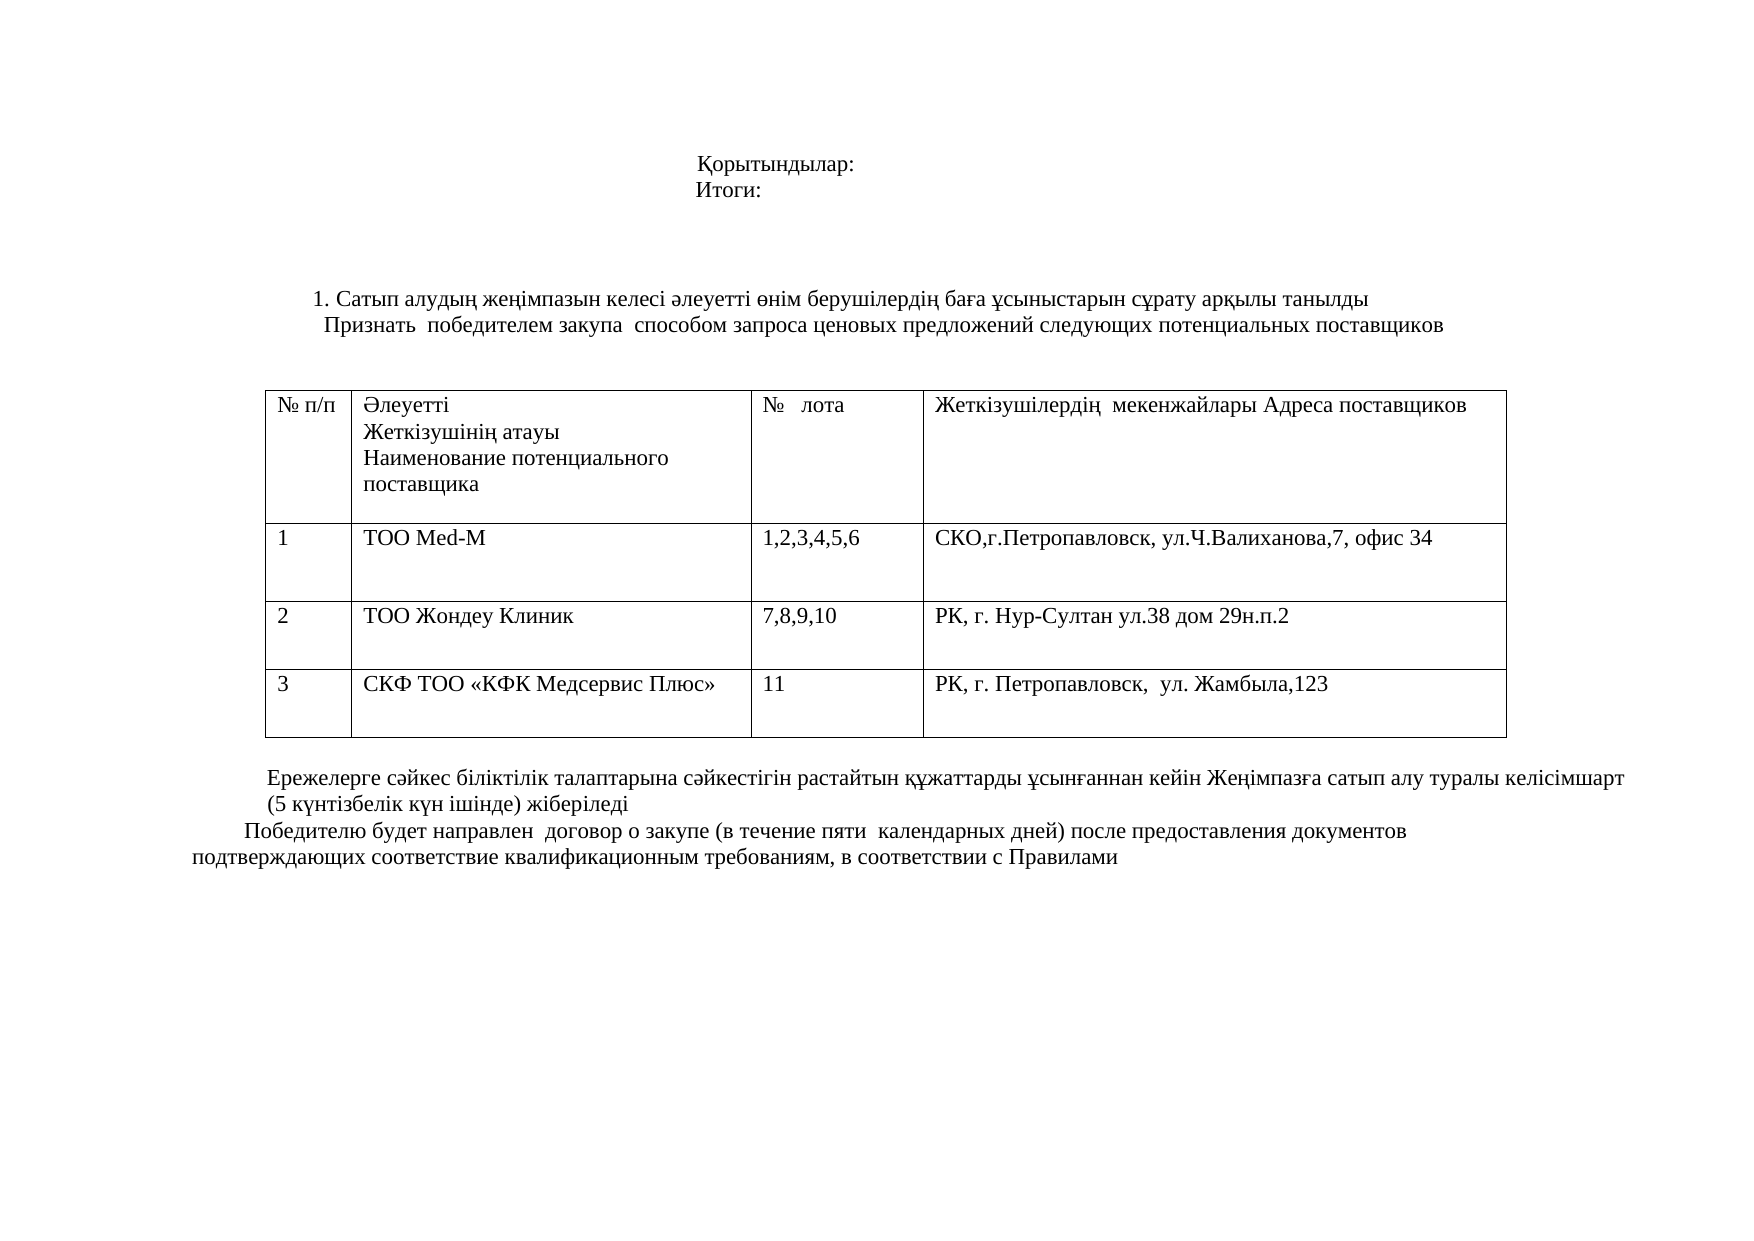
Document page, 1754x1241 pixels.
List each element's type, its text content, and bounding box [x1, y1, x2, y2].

table_header Әлеуетті Жеткізушінің атауы Наименование потенциального поставщика [352, 391, 751, 523]
text подтверждающих соответствие квалификационным требованиям, в соответствии с Правилами [118, 843, 1636, 869]
text Қорытындылар: [118, 150, 1636, 176]
table_cell 7,8,9,10 [752, 602, 923, 669]
text (5 күнтізбелік күн ішінде) жіберіледі [118, 790, 1636, 817]
table_cell РК, г. Нур-Султан ул.38 дом 29н.п.2 [924, 602, 1506, 669]
text Итоги: [118, 176, 1636, 202]
table_cell 1 [266, 524, 351, 601]
table_header № п/п [266, 391, 351, 523]
table_cell ТОО Жондеу Клиник [352, 602, 751, 669]
table_cell СКО,г.Петропавловск, ул.Ч.Валиханова,7, офис 34 [924, 524, 1506, 601]
table_cell РК, г. Петропавловск, ул. Жамбыла,123 [924, 670, 1506, 737]
table_cell 1,2,3,4,5,6 [752, 524, 923, 601]
text Ережелерге сәйкес біліктілік талаптарына сәйкестігін растайтын құжаттарды ұсынғаннан кейін Жеңімпазға сатып алу туралы келісімшарт [118, 764, 1636, 790]
text Признать победителем закупа способом запроса ценовых предложений следующих потенциальных поставщиков [192, 311, 1636, 338]
table_cell 3 [266, 670, 351, 737]
text Победителю будет направлен договор о закупе (в течение пяти календарных дней) после предоставления документов [118, 817, 1636, 843]
text 1. Сатып алудың жеңімпазын келесі әлеуетті өнім берушілердің баға ұсыныстарын сұрату арқылы танылды [118, 285, 1636, 311]
table_header № лота [752, 391, 923, 523]
table_cell 2 [266, 602, 351, 669]
table_cell 11 [752, 670, 923, 737]
table_cell СКФ ТОО «КФК Медсервис Плюс» [352, 670, 751, 737]
table_cell ТОО Меd-М [352, 524, 751, 601]
table_header Жеткізушілердің мекенжайлары Адреса поставщиков [924, 391, 1506, 523]
